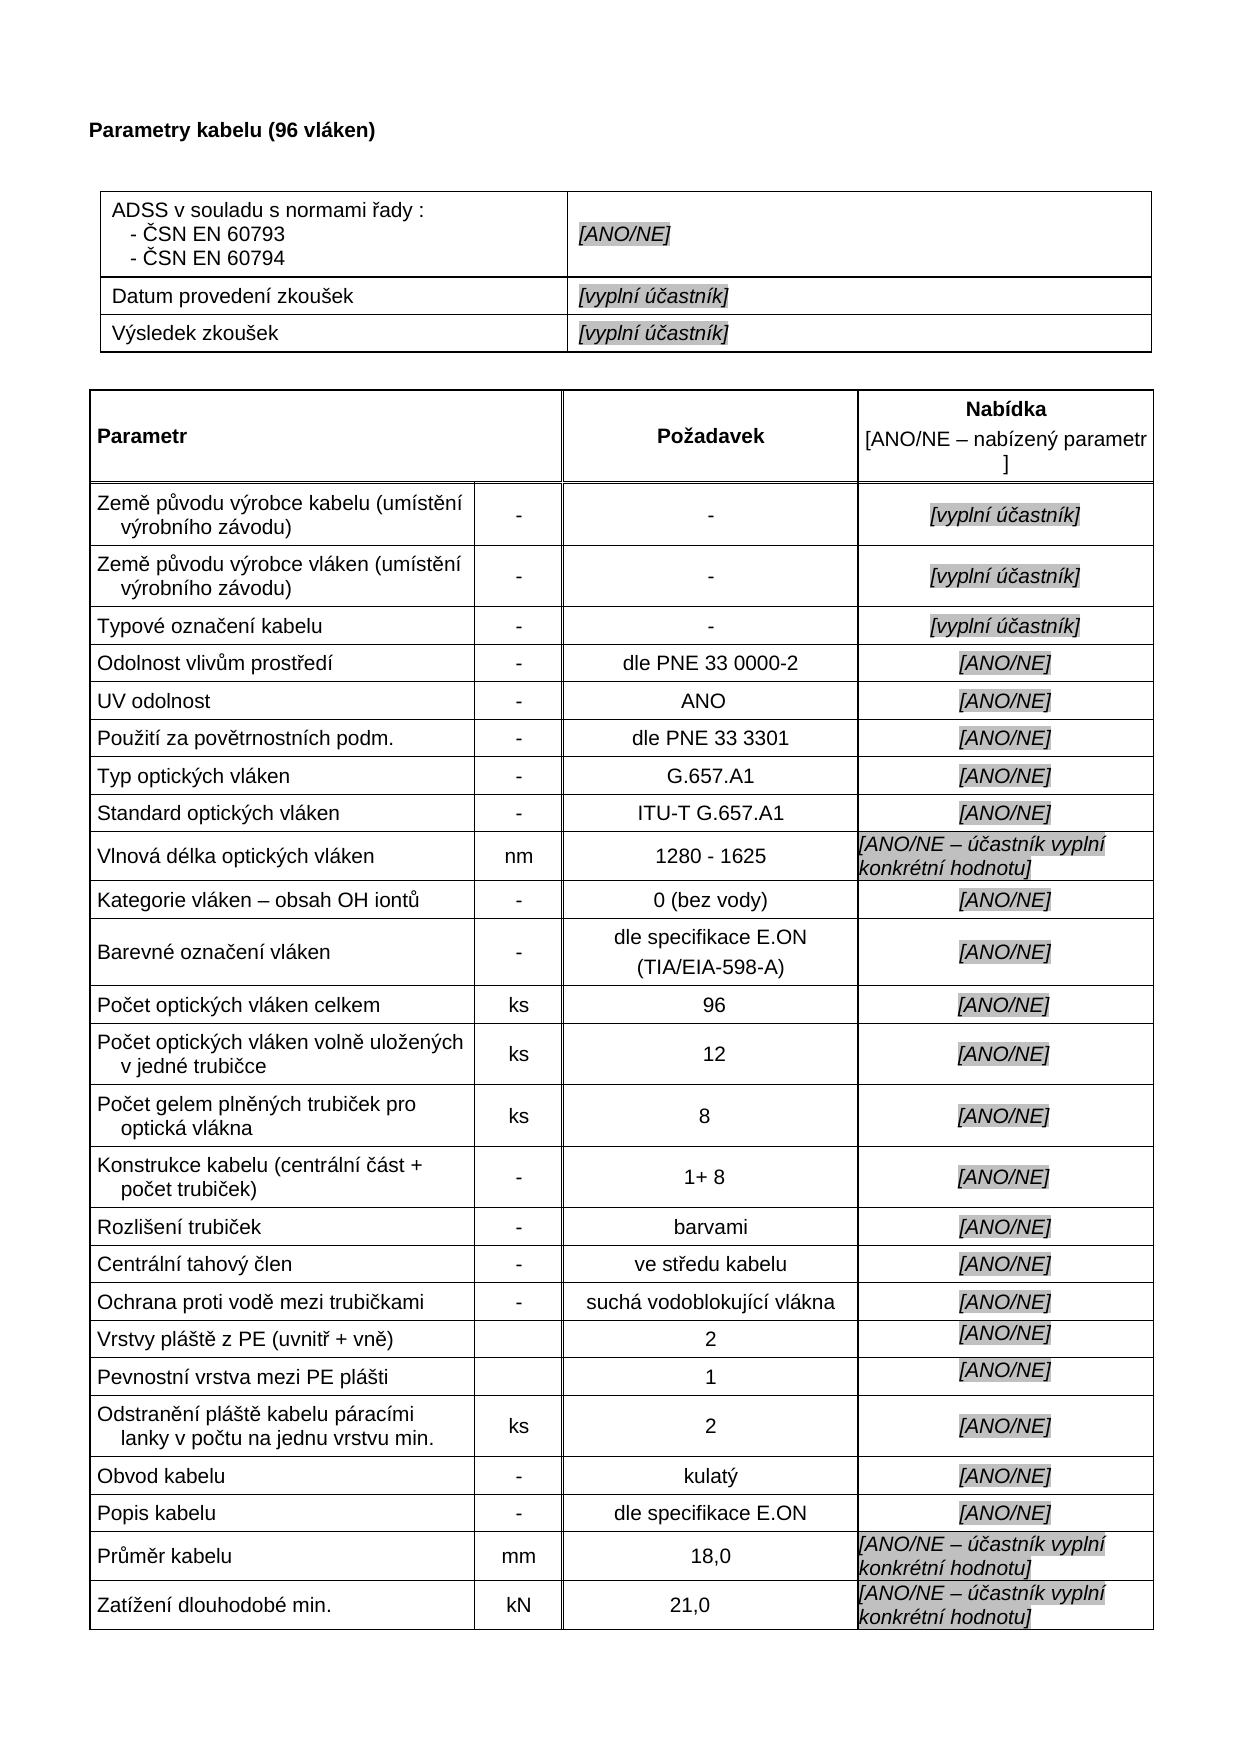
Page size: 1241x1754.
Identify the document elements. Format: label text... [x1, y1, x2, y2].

table_cell 1 [564, 1358, 857, 1395]
table_cell - [475, 484, 561, 545]
table_cell [ANO/NE] [859, 645, 1153, 681]
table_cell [1031, 1581, 1153, 1629]
table_cell Počet optických vláken volně uložených v jedné trubičce [91, 1024, 474, 1084]
table_cell Typové označení kabelu [91, 607, 474, 644]
table_cell - [475, 1457, 561, 1494]
table_cell ks [475, 1085, 561, 1146]
table_cell - [475, 645, 561, 681]
table_cell [ANO/NE] [859, 757, 1153, 794]
table_cell - [475, 607, 561, 644]
table_cell - [475, 720, 561, 756]
table_cell ks [475, 1024, 561, 1084]
table_cell - [564, 546, 857, 606]
table_cell Ochrana proti vodě mezi trubičkami [91, 1283, 474, 1320]
table_cell [ANO/NE] [859, 1208, 1153, 1245]
table_cell Odstranění pláště kabelu páracími lanky v počtu na jednu vrstvu min. [91, 1396, 474, 1456]
table_cell [ANO/NE] [859, 682, 1153, 719]
table_cell [ANO/NE] [859, 919, 1153, 985]
table_cell [ANO/NE] [859, 1147, 1153, 1207]
table_cell Rozlišení trubiček [91, 1208, 474, 1245]
table_cell - [475, 1495, 561, 1531]
table_cell Konstrukce kabelu (centrální část + počet trubiček) [91, 1147, 474, 1207]
table_cell - [475, 1208, 561, 1245]
table_header Nabídka [ANO/NE – nabízený parametr ] [859, 391, 1153, 481]
table_cell Barevné označení vláken [91, 919, 474, 985]
table_cell [475, 1358, 561, 1395]
table_cell 2 [564, 1396, 857, 1456]
table_header Požadavek [564, 391, 857, 481]
table_cell - [475, 757, 561, 794]
table_cell - [475, 919, 561, 985]
table_cell suchá vodoblokující vlákna [564, 1283, 857, 1320]
table_cell ANO [564, 682, 857, 719]
table_cell ve středu kabelu [564, 1246, 857, 1282]
table_cell ks [475, 1396, 561, 1456]
table_cell - [475, 1283, 561, 1320]
table_cell Kategorie vláken – obsah OH iontů [91, 881, 474, 918]
table_cell [vyplní účastník] [859, 484, 1153, 545]
table_cell [ANO/NE – účastník vyplní konkrétní hodnotu] [1031, 832, 1153, 880]
table_cell Pevnostní vrstva mezi PE plášti [91, 1358, 474, 1395]
table_cell [vyplní účastník] [859, 546, 1153, 606]
table_header [ANO/NE] [568, 192, 1151, 276]
table_cell ks [475, 986, 561, 1023]
table_cell Počet optických vláken celkem [91, 986, 474, 1023]
table_cell [ANO/NE] [859, 1085, 1153, 1146]
table_cell - [475, 795, 561, 831]
table_cell [ANO/NE] [859, 1024, 1153, 1084]
table_cell 2 [564, 1321, 857, 1357]
table_cell Zatížení dlouhodobé min. [91, 1581, 474, 1629]
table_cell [1031, 1532, 1153, 1580]
table_header ADSS v souladu s normami řady : - ČSN EN 60793 - ČSN EN 60794 [101, 192, 567, 276]
table_cell 1+ 8 [564, 1147, 857, 1207]
table_cell [ANO/NE] [859, 1321, 1153, 1357]
table_cell Vlnová délka optických vláken [91, 832, 474, 880]
table_cell [ANO/NE] [859, 1358, 1153, 1395]
table_cell 0 (bez vody) [564, 881, 857, 918]
table_cell nm [475, 832, 561, 880]
table_cell 8 [564, 1085, 857, 1146]
table_cell - [475, 546, 561, 606]
table_cell Počet gelem plněných trubiček pro optická vlákna [91, 1085, 474, 1146]
table_cell Použití za povětrnostních podm. [91, 720, 474, 756]
table_cell 18,0 [564, 1532, 857, 1580]
table_cell Popis kabelu [91, 1495, 474, 1531]
table_cell [vyplní účastník] [859, 607, 1153, 644]
table_cell [ANO/NE] [859, 1246, 1153, 1282]
table_header Parametr [91, 391, 474, 481]
table_cell Centrální tahový člen [91, 1246, 474, 1282]
table_cell [ANO/NE] [859, 795, 1153, 831]
table_cell Obvod kabelu [91, 1457, 474, 1494]
table_cell Typ optických vláken [91, 757, 474, 794]
table_cell - [475, 881, 561, 918]
table_cell 21,0 [564, 1581, 857, 1629]
table_cell [ANO/NE] [859, 881, 1153, 918]
table_cell G.657.A1 [564, 757, 857, 794]
table_cell [ANO/NE] [859, 1283, 1153, 1320]
table_cell Odolnost vlivům prostředí [91, 645, 474, 681]
table_cell [ANO/NE] [859, 986, 1153, 1023]
table_cell Standard optických vláken [91, 795, 474, 831]
table_cell dle specifikace E.ON (TIA/EIA-598-A) [564, 919, 857, 985]
table_cell mm [475, 1532, 561, 1580]
table_cell Datum provedení zkoušek [101, 278, 567, 314]
table_cell 12 [564, 1024, 857, 1084]
table_cell [ANO/NE] [859, 1495, 1153, 1531]
text Parametry kabelu (96 vláken) [89, 118, 1092, 142]
table_cell Výsledek zkoušek [101, 315, 567, 351]
table_cell kN [475, 1581, 561, 1629]
table_cell Země původu výrobce vláken (umístění výrobního závodu) [91, 546, 474, 606]
table_cell - [475, 682, 561, 719]
table_cell UV odolnost [91, 682, 474, 719]
table_cell [ANO/NE] [859, 1396, 1153, 1456]
table_cell dle PNE 33 0000-2 [564, 645, 857, 681]
table_cell - [564, 484, 857, 545]
table_cell 96 [564, 986, 857, 1023]
table_cell [vyplní účastník] [568, 315, 1151, 351]
table_cell Vrstvy pláště z PE (uvnitř + vně) [91, 1321, 474, 1357]
table_cell [vyplní účastník] [568, 278, 1151, 314]
table_cell 1280 - 1625 [564, 832, 857, 880]
table_header [474, 391, 561, 481]
table_cell - [475, 1246, 561, 1282]
table_cell kulatý [564, 1457, 857, 1494]
table_cell barvami [564, 1208, 857, 1245]
table_cell Země původu výrobce kabelu (umístění výrobního závodu) [91, 484, 474, 545]
table_cell ITU-T G.657.A1 [564, 795, 857, 831]
table_cell - [564, 607, 857, 644]
table_cell [ANO/NE] [859, 1457, 1153, 1494]
table_cell dle specifikace E.ON [564, 1495, 857, 1531]
table_cell - [475, 1147, 561, 1207]
table_cell [475, 1321, 561, 1357]
table_cell Průměr kabelu [91, 1532, 474, 1580]
table_cell dle PNE 33 3301 [564, 720, 857, 756]
table_cell [ANO/NE] [859, 720, 1153, 756]
